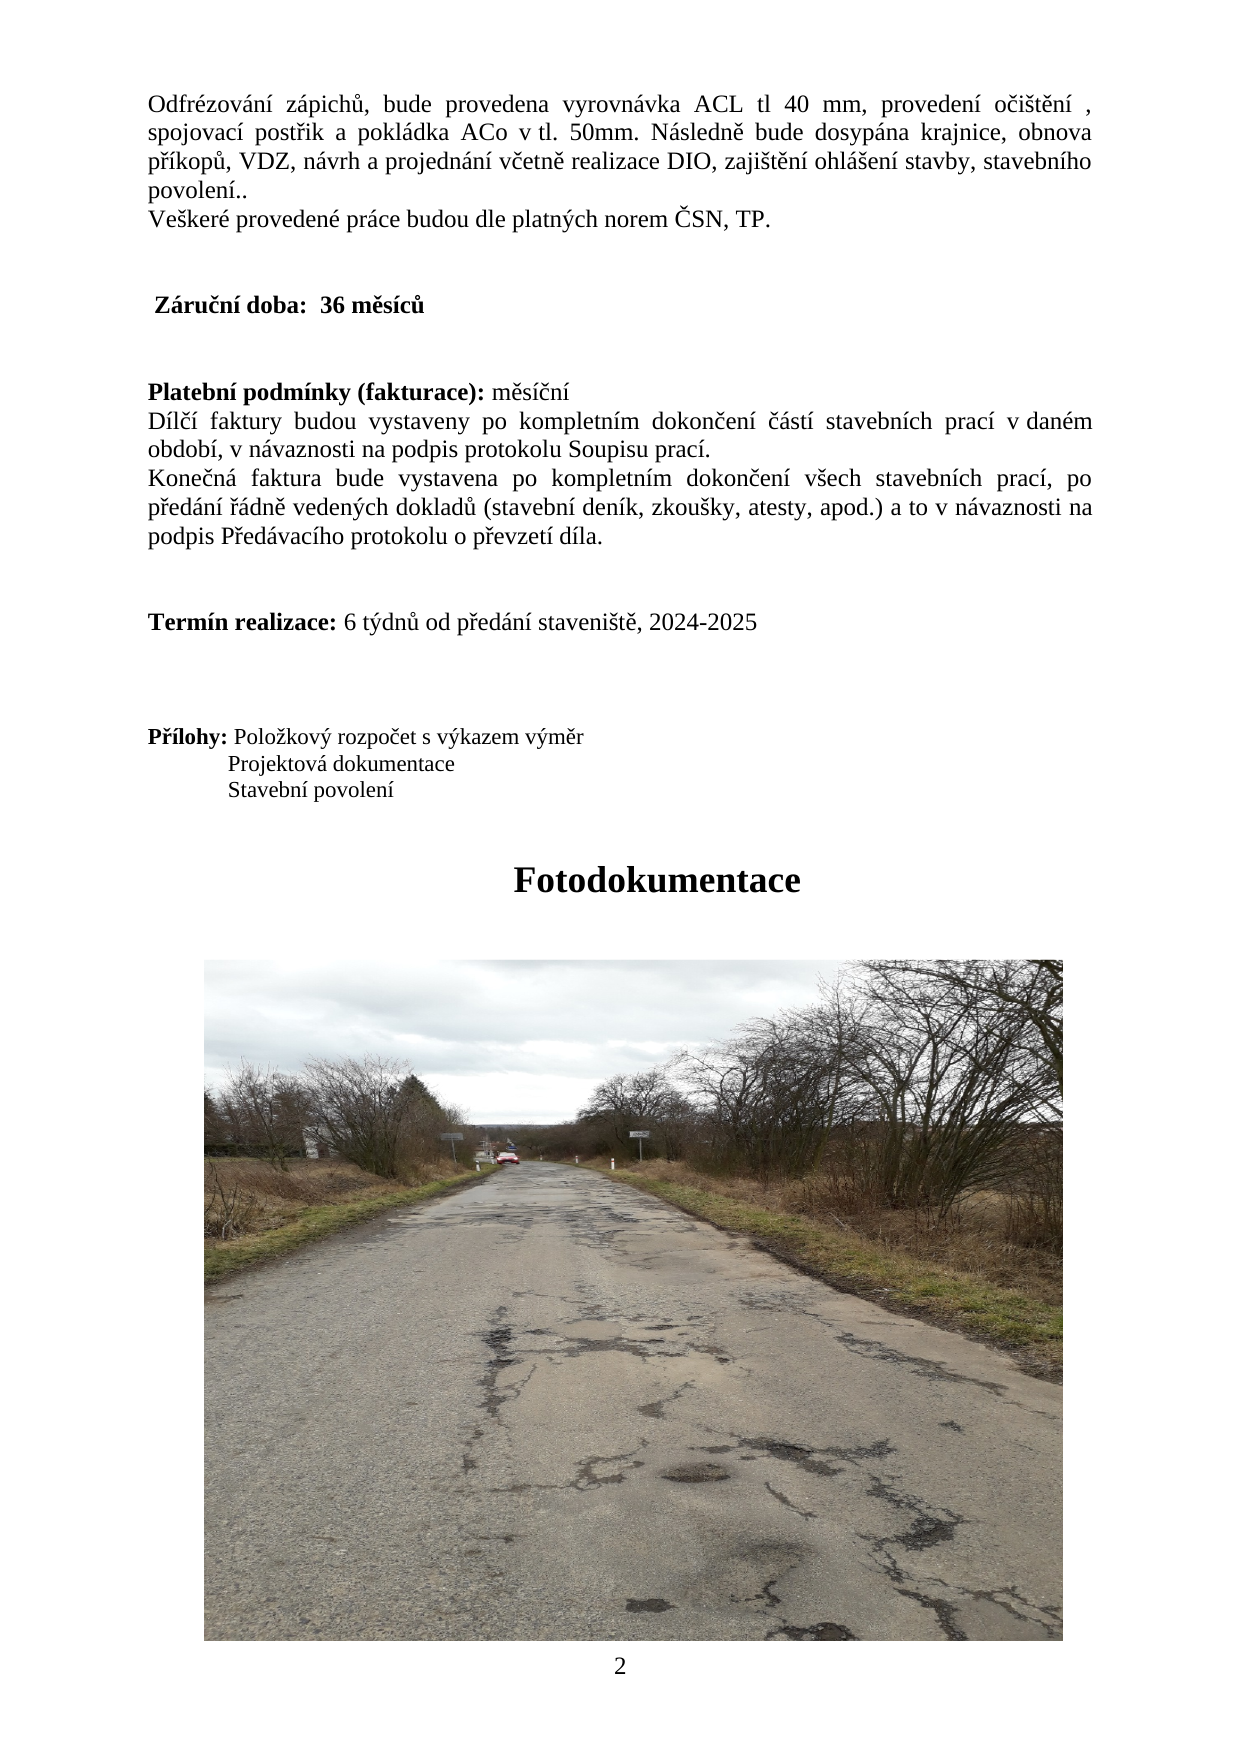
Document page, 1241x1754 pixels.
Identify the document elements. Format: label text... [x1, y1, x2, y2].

text Konečná faktura bude vystavena po kompletním dokončení všech stavebních prací, po předání řádně vedených dokladů (stavební deník, zkoušky, atesty, apod.) a to v návaznosti na podpis Předávacího protokolu o převzetí díla. [148, 463, 1092, 549]
text Dílčí faktury budou vystaveny po kompletním dokončení částí stavebních prací v daném období, v návaznosti na podpis protokolu Soupisu prací. [148, 406, 1092, 463]
text Veškeré provedené práce budou dle platných norem ČSN, TP. [148, 204, 1092, 232]
text Fotodokumentace [148, 857, 1092, 901]
text Termín realizace: 6 týdnů od předání staveniště, 2024-2025 [148, 607, 1092, 636]
text Odfrézování zápichů, bude provedena vyrovnávka ACL tl 40 mm, provedení očištění , spojovací postřik a pokládka ACo v tl. 50mm. Následně bude dosypána krajnice, obnova příkopů, VDZ, návrh a projednání včetně realizace DIO, zajištění ohlášení stavby, stavebního povolení.. [148, 89, 1092, 204]
text Platební podmínky (fakturace): měsíční [148, 377, 1092, 406]
text Přílohy: Položkový rozpočet s výkazem výměr [148, 723, 1092, 749]
text Stavební povolení [148, 776, 1092, 802]
text Záruční doba: 36 měsíců [148, 290, 1092, 319]
picture [205, 960, 1063, 1641]
text Projektová dokumentace [148, 749, 1092, 776]
